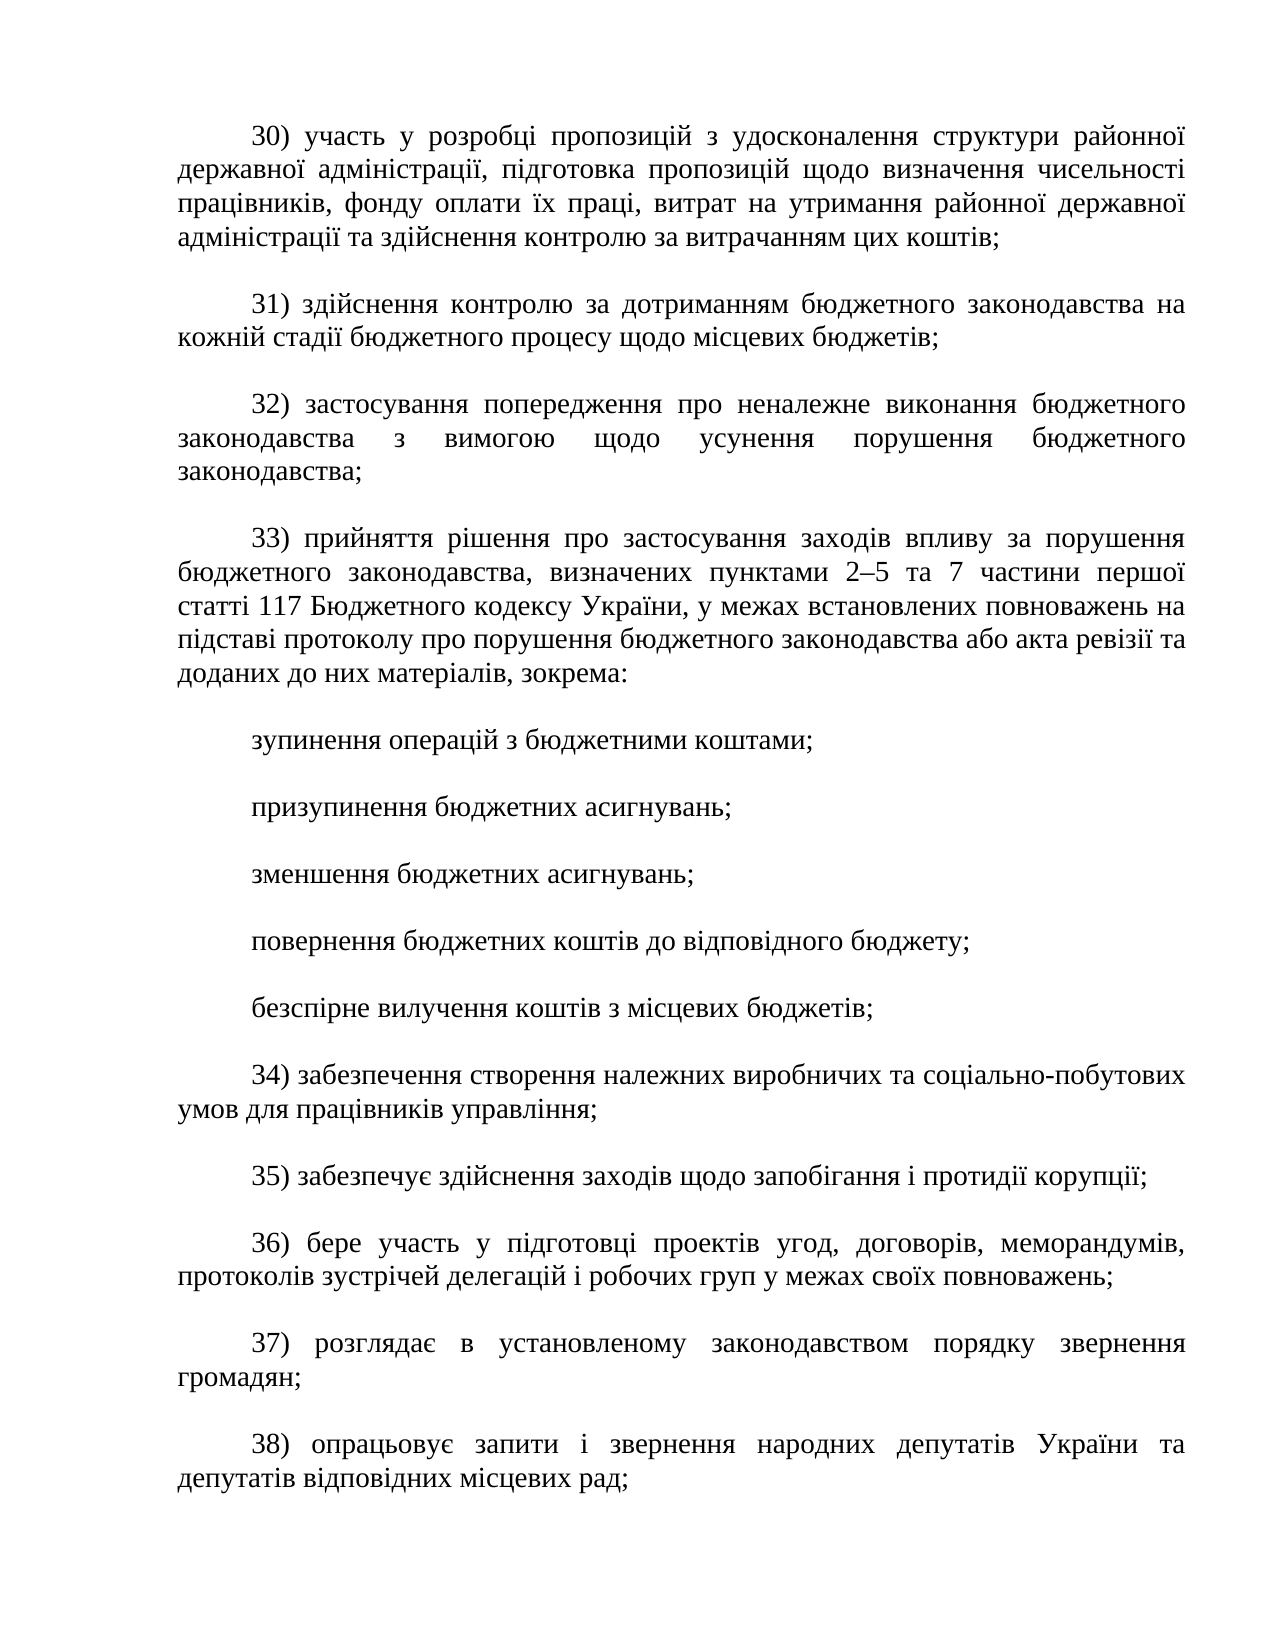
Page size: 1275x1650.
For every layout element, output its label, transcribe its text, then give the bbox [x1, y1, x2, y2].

text 35) забезпечує здійснення заходів щодо запобігання і протидії корупції; [177, 1158, 1186, 1191]
text 32) застосування попередження про неналежне виконання бюджетного законодавства з вимогою щодо усунення порушення бюджетного законодавства; [177, 386, 1186, 487]
text 33) прийняття рішення про застосування заходів впливу за порушення бюджетного законодавства, визначених пунктами 2–5 та 7 частини першої статті 117 Бюджетного кодексу України, у межах встановлених повноважень на підставі протоколу про порушення бюджетного законодавства або акта ревізії та доданих до них матеріалів, зокрема: [177, 521, 1186, 688]
text 37) розглядає в установленому законодавством порядку звернення громадян; [177, 1326, 1186, 1393]
text 30) участь у розробці пропозицій з удосконалення структури районної державної адміністрації, підготовка пропозицій щодо визначення чисельності працівників, фонду оплати їх праці, витрат на утримання районної державної адміністрації та здійснення контролю за витрачанням цих коштів; [177, 118, 1186, 252]
text зменшення бюджетних асигнувань; [177, 856, 1186, 889]
text 31) здійснення контролю за дотриманням бюджетного законодавства на кожній стадії бюджетного процесу щодо місцевих бюджетів; [177, 286, 1186, 353]
text зупинення операцій з бюджетними коштами; [177, 722, 1186, 755]
text 36) бере участь у підготовці проектів угод, договорів, меморандумів, протоколів зустрічей делегацій і робочих груп у межах своїх повноважень; [177, 1225, 1186, 1292]
text 38) опрацьовує запити і звернення народних депутатів України та депутатів відповідних місцевих рад; [177, 1426, 1186, 1493]
text повернення бюджетних коштів до відповідного бюджету; [177, 923, 1186, 957]
text безспірне вилучення коштів з місцевих бюджетів; [177, 990, 1186, 1024]
text 34) забезпечення створення належних виробничих та соціально-побутових умов для працівників управління; [177, 1057, 1186, 1124]
text призупинення бюджетних асигнувань; [177, 789, 1186, 822]
